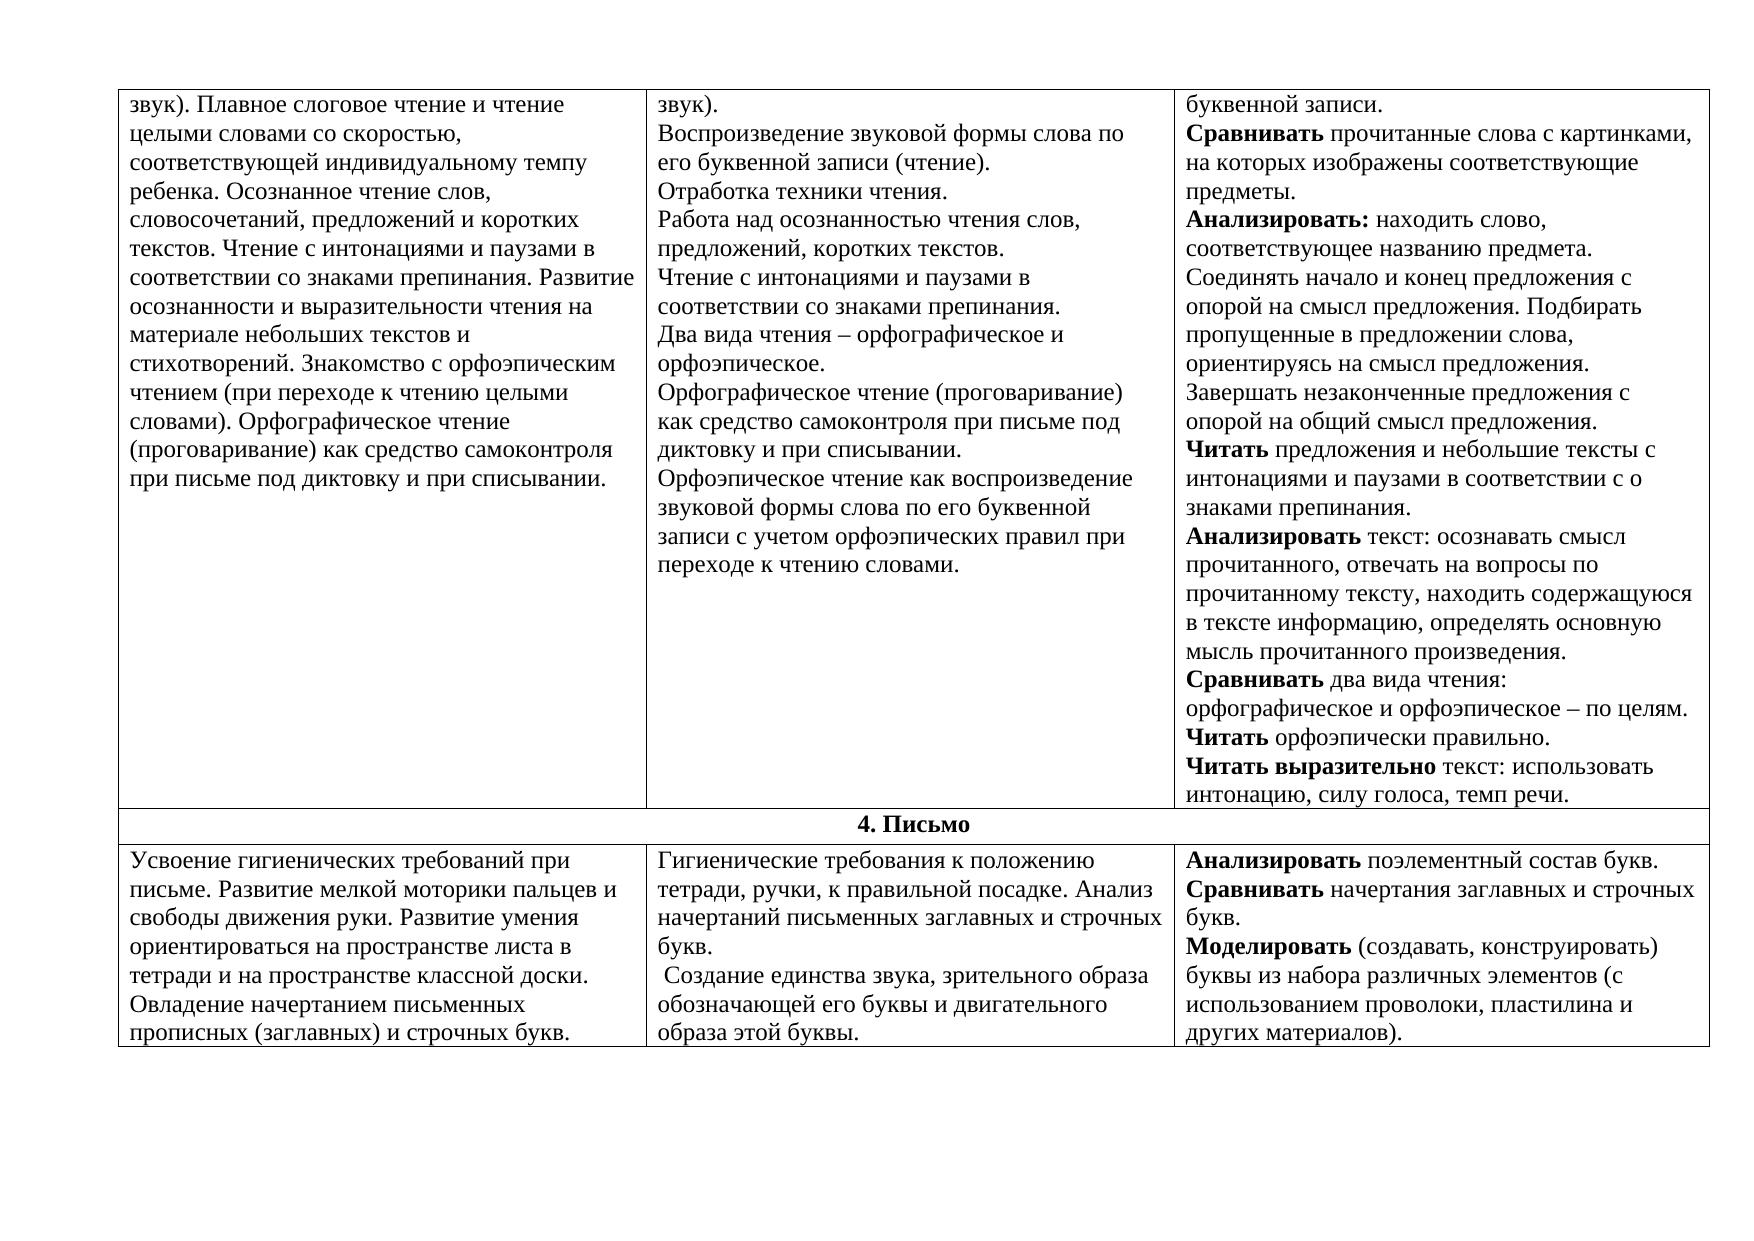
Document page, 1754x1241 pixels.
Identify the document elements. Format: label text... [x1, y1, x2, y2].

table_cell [647, 90, 1174, 808]
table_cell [647, 845, 1174, 1046]
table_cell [1175, 845, 1709, 1046]
table_cell 4. Письмо [119, 809, 1709, 844]
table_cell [119, 845, 646, 1046]
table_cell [119, 90, 646, 808]
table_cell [1175, 90, 1709, 808]
